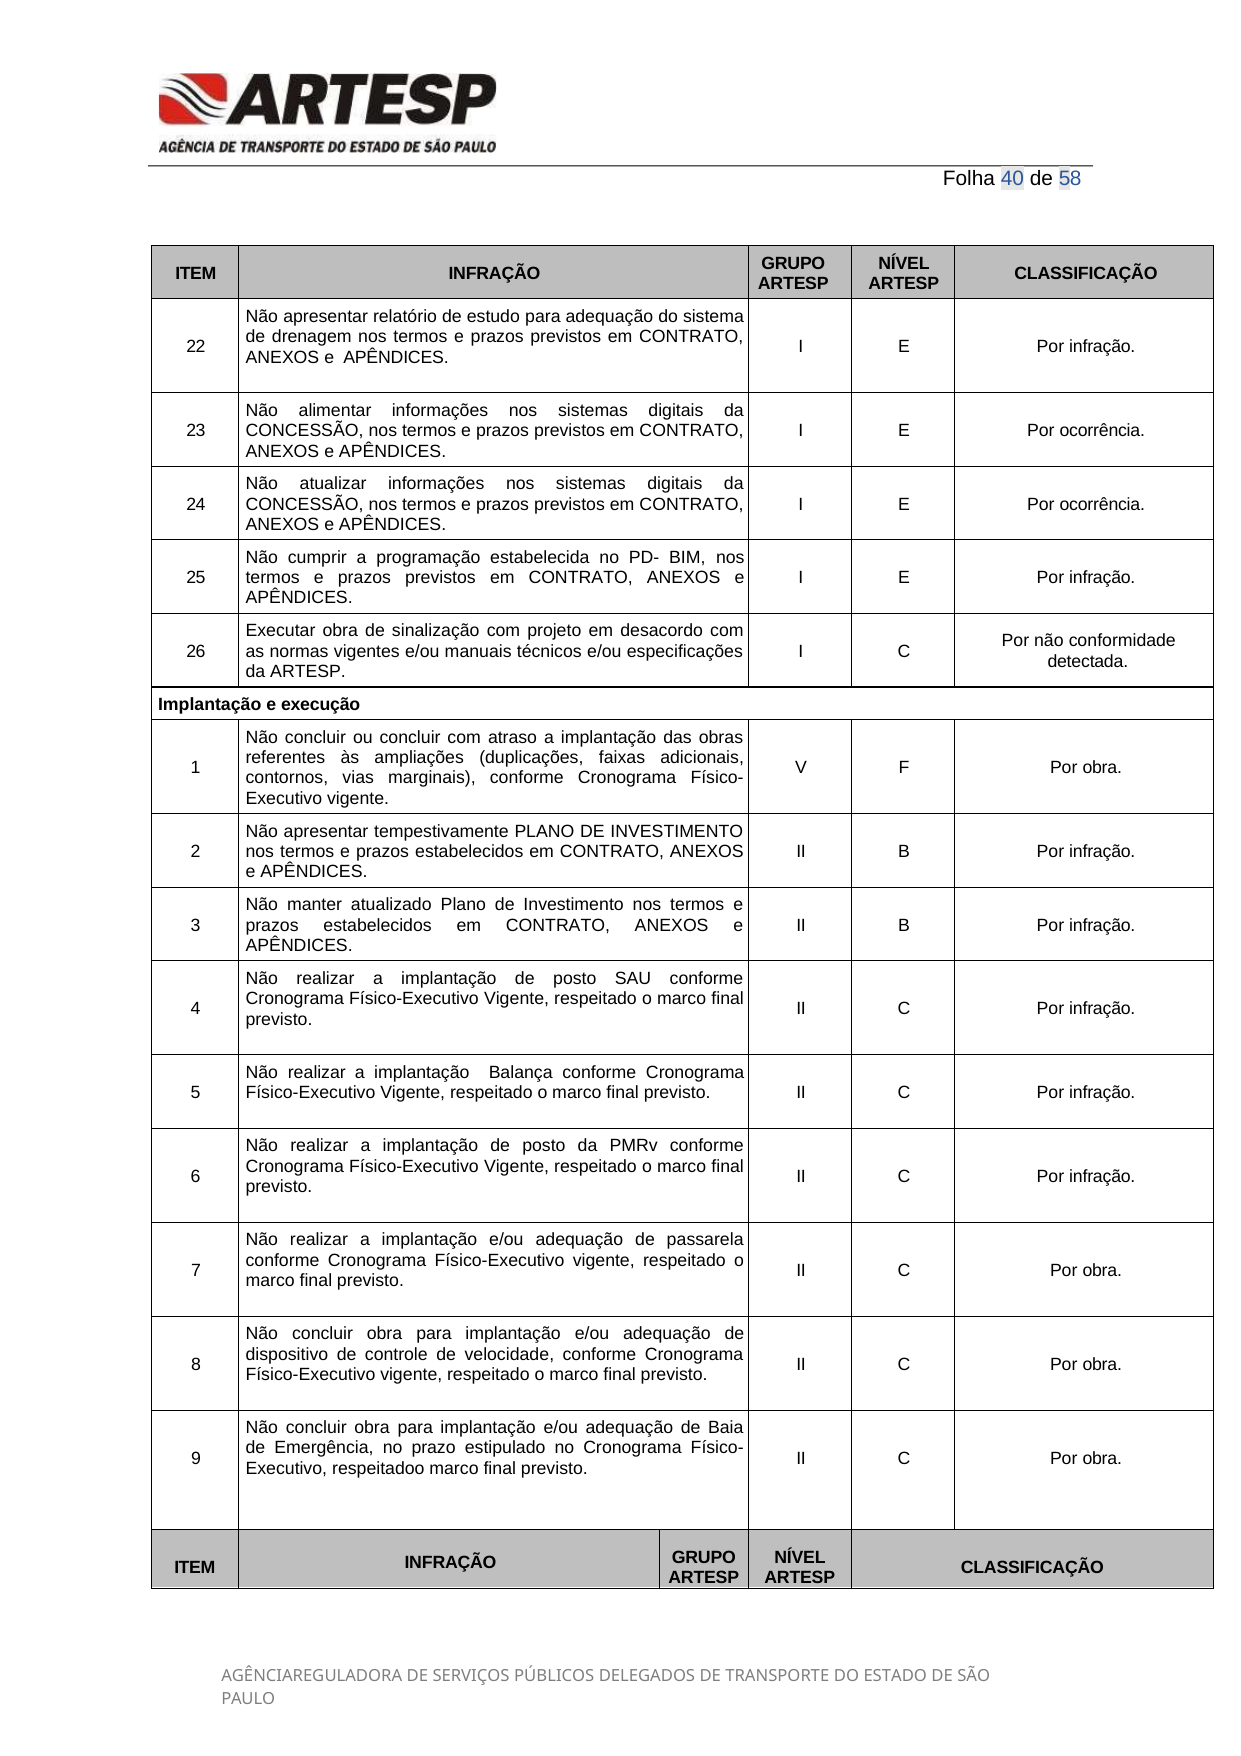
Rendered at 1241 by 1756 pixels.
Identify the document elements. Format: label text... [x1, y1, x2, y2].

table_cell GRUPO ARTESP [660, 1530, 748, 1587]
table_cell 4 [152, 961, 238, 1054]
table_cell Por ocorrência. [955, 467, 1213, 539]
table_cell 2 [152, 814, 238, 887]
table_cell I [749, 299, 851, 392]
table_cell Por infração. [955, 1129, 1213, 1222]
table_cell C [852, 1129, 954, 1222]
table_cell E [852, 540, 954, 613]
table_cell 7 [152, 1223, 238, 1316]
table_cell 9 [152, 1411, 238, 1529]
table_cell Executar obra de sinalização com projeto em desacordo com as normas vigentes e/ou manuais técnicos e/ou especificações da ARTESP. [239, 614, 748, 686]
table_cell Por infração. [955, 888, 1213, 960]
table_cell NÍVEL ARTESP [749, 1530, 851, 1587]
table_cell C [852, 1317, 954, 1409]
picture [158, 73, 497, 153]
table_header ITEM [152, 246, 238, 298]
table_cell Por obra. [955, 720, 1213, 813]
table_cell 5 [152, 1055, 238, 1128]
table_cell 25 [152, 540, 238, 613]
table_cell B [852, 814, 954, 887]
table_cell Não atualizar informações nos sistemas digitais da CONCESSÃO, nos termos e prazos previstos em CONTRATO, ANEXOS e APÊNDICES. [239, 467, 748, 539]
table_cell Não manter atualizado Plano de Investimento nos termos e prazos estabelecidos em CONTRATO, ANEXOS e APÊNDICES. [239, 888, 748, 960]
table_cell II [749, 1055, 851, 1128]
table_cell B [852, 888, 954, 960]
table_cell Não realizar a implantação Balança conforme Cronograma Físico-Executivo Vigente, respeitado o marco final previsto. [239, 1055, 748, 1128]
table_cell 26 [152, 614, 238, 686]
table_cell C [852, 1223, 954, 1316]
table_cell Não alimentar informações nos sistemas digitais da CONCESSÃO, nos termos e prazos previstos em CONTRATO, ANEXOS e APÊNDICES. [239, 393, 748, 466]
table_header CLASSIFICAÇÃO [955, 246, 1213, 298]
table_cell C [852, 614, 954, 686]
table_header GRUPO ARTESP [749, 246, 851, 298]
table_cell C [852, 1055, 954, 1128]
table_cell II [749, 814, 851, 887]
table_cell Por infração. [955, 814, 1213, 887]
table_cell I [749, 393, 851, 466]
table_cell Não concluir ou concluir com atraso a implantação das obras referentes às ampliações (duplicações, faixas adicionais, contornos, vias marginais), conforme Cronograma Físico-Executivo vigente. [239, 720, 748, 813]
table_cell F [852, 720, 954, 813]
table_cell Não apresentar tempestivamente PLANO DE INVESTIMENTO nos termos e prazos estabelecidos em CONTRATO, ANEXOS e APÊNDICES. [239, 814, 748, 887]
table_cell Implantação e execução [152, 688, 1213, 719]
table_cell Não realizar a implantação de posto SAU conforme Cronograma Físico-Executivo Vigente, respeitado o marco final previsto. [239, 961, 748, 1054]
table_cell Por infração. [955, 540, 1213, 613]
table_cell E [852, 393, 954, 466]
table_cell Por obra. [955, 1223, 1213, 1316]
table_cell II [749, 1411, 851, 1529]
table_cell I [749, 467, 851, 539]
table_cell E [852, 467, 954, 539]
table_cell Não realizar a implantação de posto da PMRv conforme Cronograma Físico-Executivo Vigente, respeitado o marco final previsto. [239, 1129, 748, 1222]
table_cell II [749, 888, 851, 960]
table_cell 24 [152, 467, 238, 539]
table_cell 3 [152, 888, 238, 960]
table_cell Não cumprir a programação estabelecida no PD- BIM, nos termos e prazos previstos em CONTRATO, ANEXOS e APÊNDICES. [239, 540, 748, 613]
table_cell Por infração. [955, 961, 1213, 1054]
table_cell CLASSIFICAÇÃO [852, 1530, 1213, 1587]
table_cell II [749, 1317, 851, 1409]
table_cell Por obra. [955, 1317, 1213, 1409]
table_cell 1 [152, 720, 238, 813]
table_cell II [749, 961, 851, 1054]
table_cell Por obra. [955, 1411, 1213, 1529]
table_cell I [749, 540, 851, 613]
table_cell Por infração. [955, 1055, 1213, 1128]
table_header INFRAÇÃO [239, 246, 748, 298]
table_cell Por infração. [955, 299, 1213, 392]
table_cell ITEM [152, 1530, 238, 1587]
table_cell C [852, 961, 954, 1054]
table_cell INFRAÇÃO [239, 1530, 659, 1587]
table_cell II [749, 1223, 851, 1316]
table_cell Não realizar a implantação e/ou adequação de passarela conforme Cronograma Físico-Executivo vigente, respeitado o marco final previsto. [239, 1223, 748, 1316]
table_cell Por não conformidade detectada. [955, 614, 1213, 686]
table_cell 22 [152, 299, 238, 392]
table_cell Não apresentar relatório de estudo para adequação do sistema de drenagem nos termos e prazos previstos em CONTRATO, ANEXOS e APÊNDICES. [239, 299, 748, 392]
table_cell I [749, 614, 851, 686]
table_cell 23 [152, 393, 238, 466]
table_cell Não concluir obra para implantação e/ou adequação de dispositivo de controle de velocidade, conforme Cronograma Físico-Executivo vigente, respeitado o marco final previsto. [239, 1317, 748, 1409]
table_cell II [749, 1129, 851, 1222]
table_cell Não concluir obra para implantação e/ou adequação de Baia de Emergência, no prazo estipulado no Cronograma Físico-Executivo, respeitadoo marco final previsto. [239, 1411, 748, 1529]
table_cell 8 [152, 1317, 238, 1409]
table_cell C [852, 1411, 954, 1529]
table_header NÍVEL ARTESP [852, 246, 954, 298]
table_cell Por ocorrência. [955, 393, 1213, 466]
table_cell E [852, 299, 954, 392]
table_cell 6 [152, 1129, 238, 1222]
table_cell V [749, 720, 851, 813]
